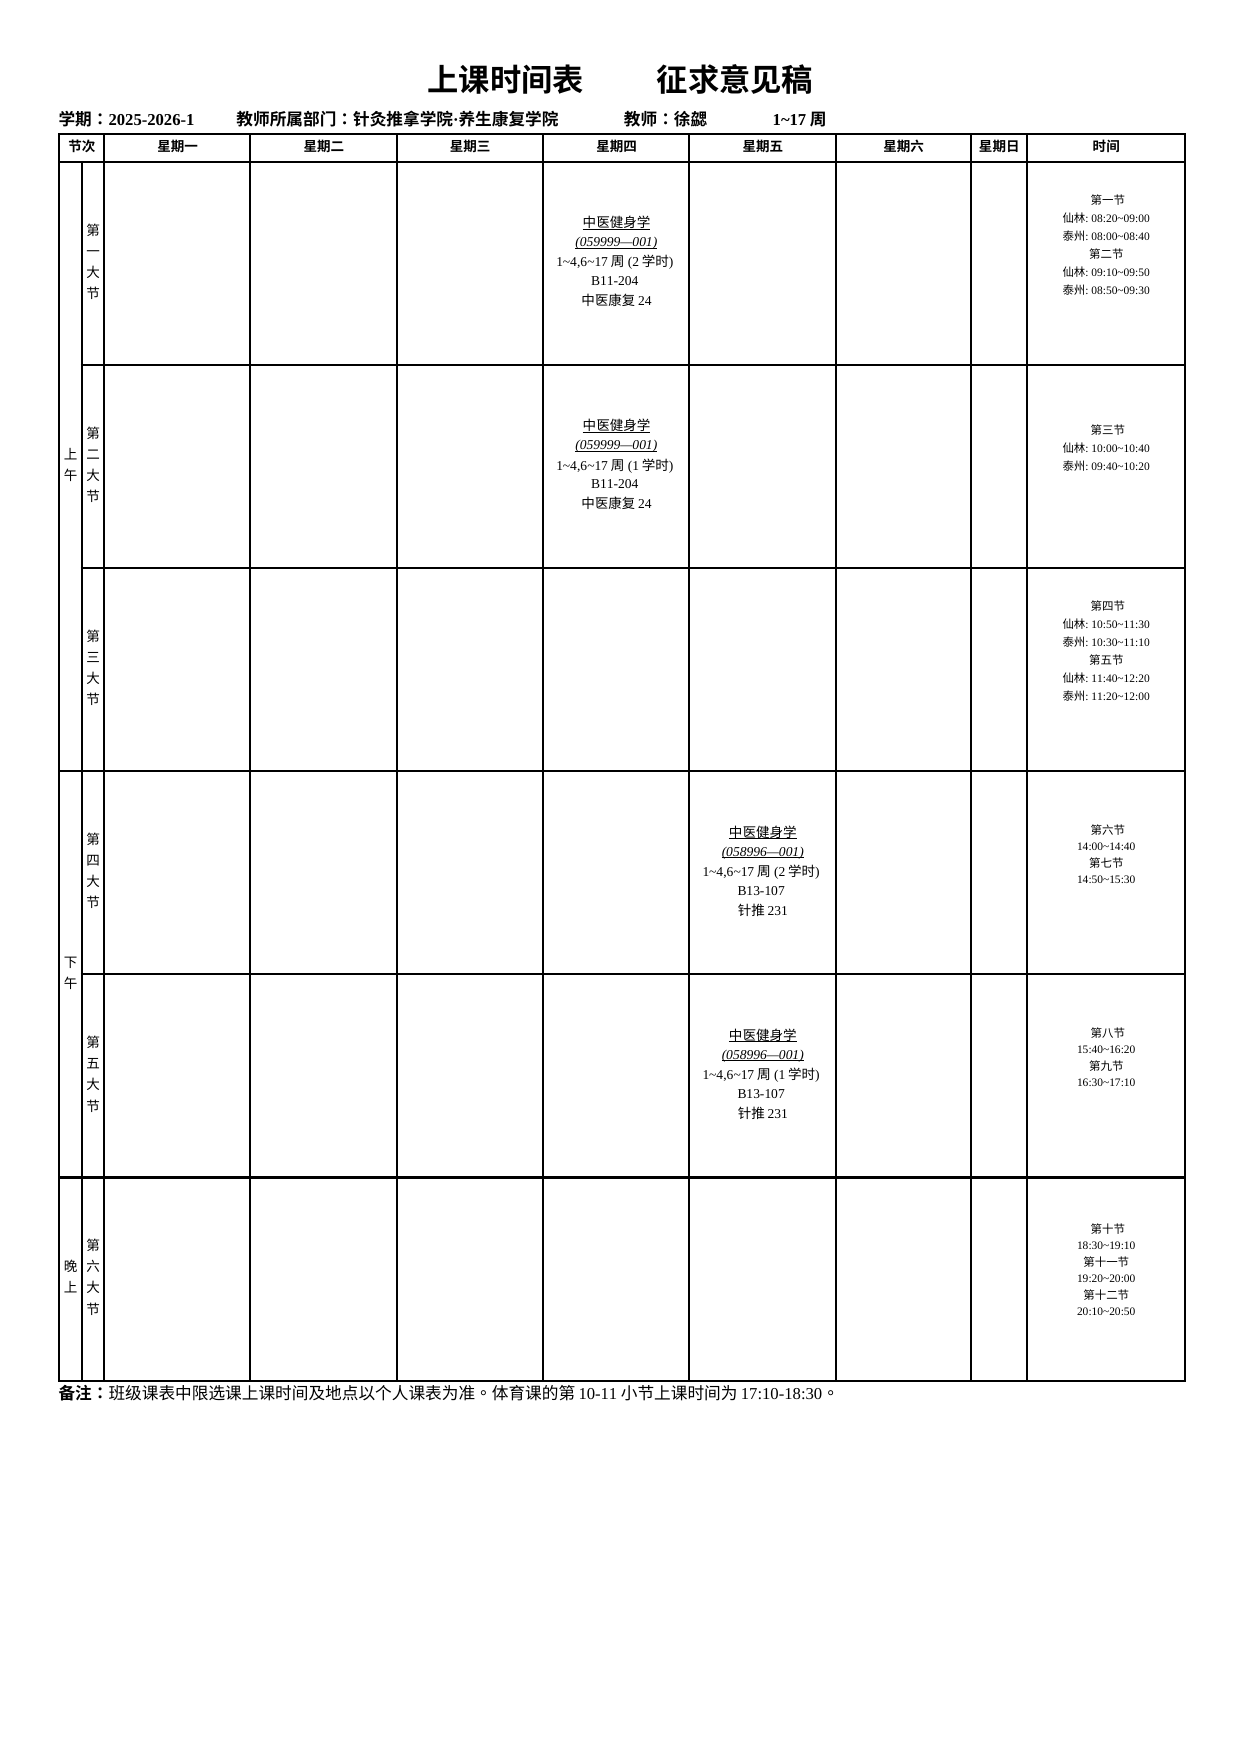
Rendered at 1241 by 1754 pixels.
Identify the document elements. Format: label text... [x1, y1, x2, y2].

table_cell 中医健身学 (059999—001) 1~4,6~17周 (2学时) B11-204 中医康复24 [544, 163, 688, 364]
table_cell [398, 772, 542, 973]
table_cell [398, 366, 542, 567]
table_cell [972, 772, 1026, 973]
table_header 星期四 [544, 135, 688, 161]
table_cell [690, 366, 835, 567]
table_cell [398, 1179, 542, 1379]
table_cell [972, 366, 1026, 567]
table_cell [251, 163, 396, 364]
table_header 星期二 [251, 135, 396, 161]
table_cell 第三节 仙林: 10:00~10:40 泰州: 09:40~10:20 [1028, 366, 1184, 567]
text 备注：班级课表中限选课上课时间及地点以个人课表为准。体育课的第10-11小节上课时间为17:10-18:30。 [58, 1382, 1182, 1404]
table_header 星期六 [837, 135, 970, 161]
table_cell [544, 772, 688, 973]
table_cell [398, 569, 542, 770]
text 学期：2025-2026-1 教师所属部门：针灸推拿学院·养生康复学院 教师：徐勰 1~17周 [58, 107, 1182, 130]
text 上课时间表 征求意见稿 [58, 58, 1182, 101]
table_cell 第一大节 [83, 163, 103, 364]
table_cell 第四节 仙林: 10:50~11:30 泰州: 10:30~11:10 第五节 仙林: 11:40~12:20 泰州: 11:20~12:00 [1028, 569, 1184, 770]
table_cell [105, 975, 249, 1176]
table_cell [972, 975, 1026, 1176]
table_cell 第一节 仙林: 08:20~09:00 泰州: 08:00~08:40 第二节 仙林: 09:10~09:50 泰州: 08:50~09:30 [1028, 163, 1184, 364]
table_cell [251, 1179, 396, 1379]
table_cell 第四大节 [83, 772, 103, 973]
table_cell [251, 772, 396, 973]
table_cell 第三大节 [83, 569, 103, 770]
table_cell [398, 163, 542, 364]
table_header 星期五 [690, 135, 835, 161]
table_cell 上午 [60, 163, 81, 770]
table_cell [251, 366, 396, 567]
table_cell 第八节 15:40~16:20 第九节 16:30~17:10 [1028, 975, 1184, 1176]
table_header 节次 [60, 135, 103, 161]
table_cell [105, 163, 249, 364]
table_cell 第二大节 [83, 366, 103, 567]
table_cell [544, 1179, 688, 1379]
table_cell 中医健身学 (058996—001) 1~4,6~17周 (2学时) B13-107 针推231 [690, 772, 835, 973]
table_cell [544, 569, 688, 770]
table_cell [251, 975, 396, 1176]
table_cell [690, 163, 835, 364]
table_cell [105, 569, 249, 770]
table_cell [251, 569, 396, 770]
table_cell [837, 163, 970, 364]
table_cell [972, 569, 1026, 770]
table_cell [837, 366, 970, 567]
table_cell [837, 975, 970, 1176]
table_cell [972, 163, 1026, 364]
table_cell [837, 569, 970, 770]
table_header 星期一 [105, 135, 249, 161]
table_cell [105, 366, 249, 567]
table_header 星期日 [972, 135, 1026, 161]
table_cell [837, 772, 970, 973]
table_cell 第六节 14:00~14:40 第七节 14:50~15:30 [1028, 772, 1184, 973]
table_cell 下午 [60, 772, 81, 1176]
table_cell 晚上 [60, 1179, 81, 1379]
table_cell 第十节 18:30~19:10 第十一节 19:20~20:00 第十二节 20:10~20:50 [1028, 1179, 1184, 1379]
table_cell 中医健身学 (059999—001) 1~4,6~17周 (1学时) B11-204 中医康复24 [544, 366, 688, 567]
table_cell [690, 569, 835, 770]
table_cell [398, 975, 542, 1176]
table_cell 第六大节 [83, 1179, 103, 1379]
table_cell [972, 1179, 1026, 1379]
table_cell [690, 1179, 835, 1379]
table_header 星期三 [398, 135, 542, 161]
table_cell 中医健身学 (058996—001) 1~4,6~17周 (1学时) B13-107 针推231 [690, 975, 835, 1176]
table_cell [105, 772, 249, 973]
table_cell [105, 1179, 249, 1379]
table_cell [837, 1179, 970, 1379]
table_header 时间 [1028, 135, 1184, 161]
table_cell 第五大节 [83, 975, 103, 1176]
table_cell [544, 975, 688, 1176]
